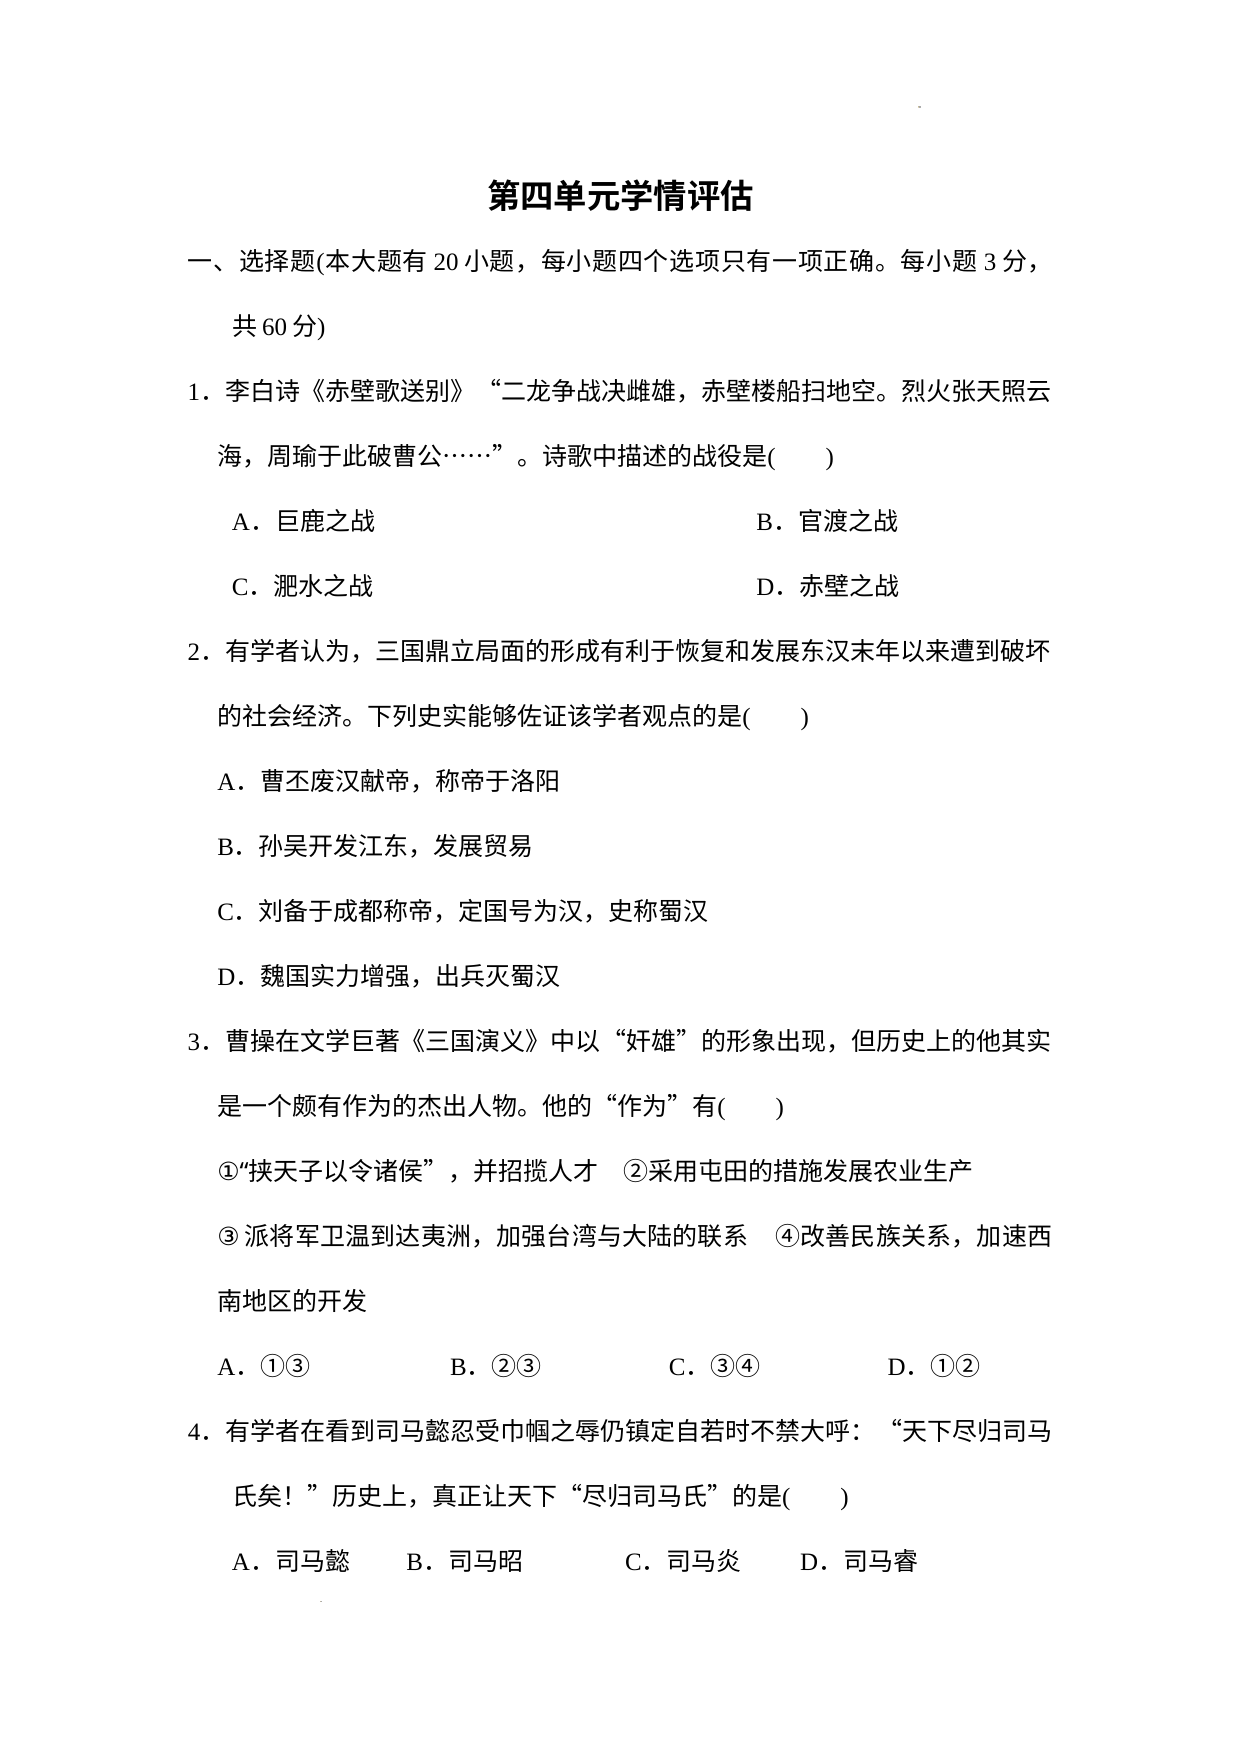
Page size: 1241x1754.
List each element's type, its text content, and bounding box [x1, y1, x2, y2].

text C．淝水之战 D．赤壁之战 [187, 552, 1053, 617]
text D．魏国实力增强，出兵灭蜀汉 [187, 942, 1053, 1007]
text 一、选择题(本大题有20小题，每小题四个选项只有一项正确。每小题3分，共60分) [188, 227, 1053, 357]
text B．孙吴开发江东，发展贸易 [187, 812, 1053, 877]
text 1．李白诗《赤壁歌送别》“二龙争战决雌雄，赤壁楼船扫地空。烈火张天照云海，周瑜于此破曹公……”。诗歌中描述的战役是( ) [187, 357, 1053, 487]
text A．巨鹿之战 B．官渡之战 [187, 487, 1053, 552]
text A．曹丕废汉献帝，称帝于洛阳 [187, 747, 1053, 812]
text A．司马懿 B．司马昭 C．司马炎 D．司马睿 [187, 1527, 1053, 1592]
text A．①③ B．②③ C．③④ D．①② [187, 1332, 1053, 1397]
text ③派将军卫温到达夷洲，加强台湾与大陆的联系 ④改善民族关系，加速西南地区的开发 [217, 1202, 1053, 1332]
text 4．有学者在看到司马懿忍受巾帼之辱仍镇定自若时不禁大呼：“天下尽归司马氏矣！”历史上，真正让天下“尽归司马氏”的是( ) [188, 1397, 1053, 1527]
text C．刘备于成都称帝，定国号为汉，史称蜀汉 [187, 877, 1053, 942]
text 3．曹操在文学巨著《三国演义》中以“奸雄”的形象出现，但历史上的他其实是一个颇有作为的杰出人物。他的“作为”有( ) [187, 1007, 1053, 1137]
text ①“挟天子以令诸侯”，并招揽人才 ②采用屯田的措施发展农业生产 [217, 1137, 1053, 1202]
text 2．有学者认为，三国鼎立局面的形成有利于恢复和发展东汉末年以来遭到破坏的社会经济。下列史实能够佐证该学者观点的是( ) [187, 617, 1053, 747]
text 第四单元学情评估 [187, 162, 1053, 227]
